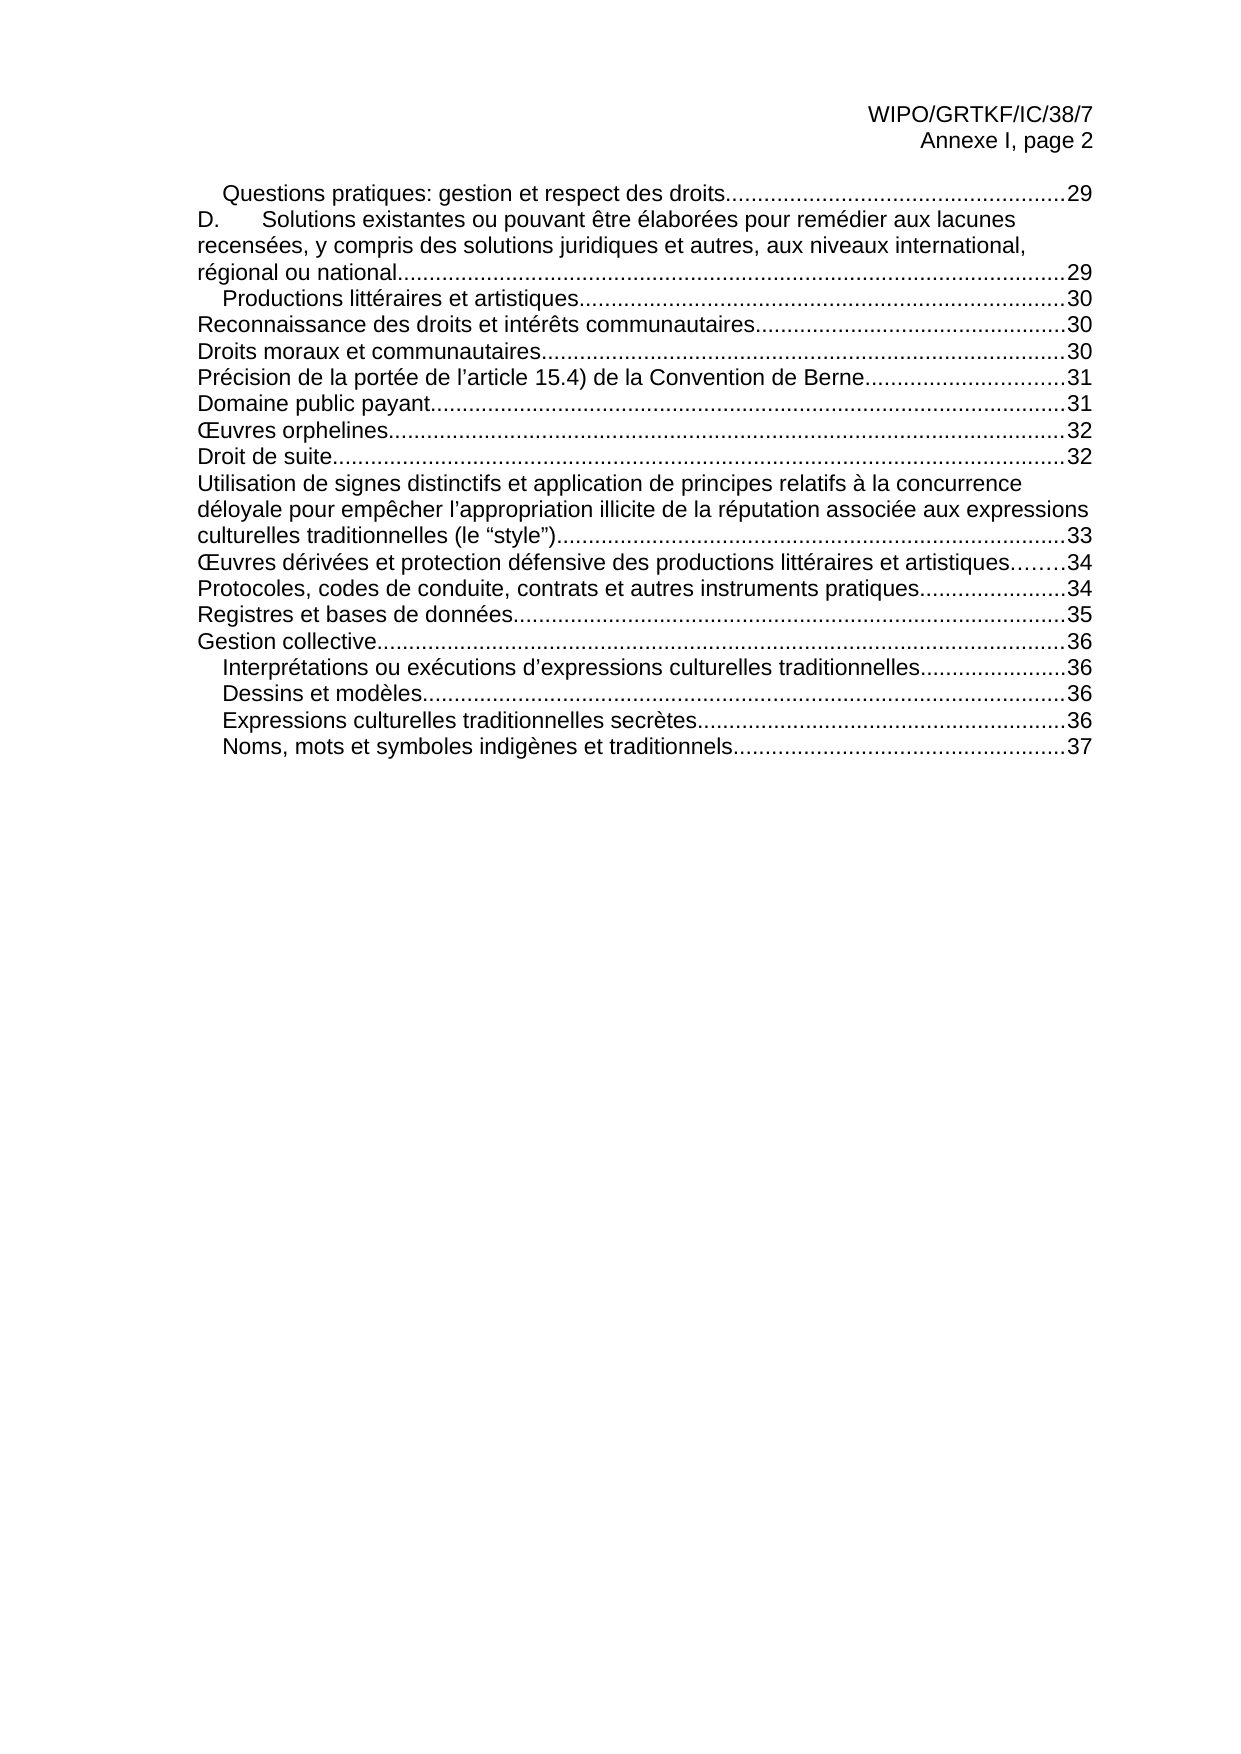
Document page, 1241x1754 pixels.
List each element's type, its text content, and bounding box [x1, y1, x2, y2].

text Productions littéraires et artistiques 30 [222, 285, 1093, 311]
text Reconnaissance des droits et intérêts communautaires 30 [197, 311, 1093, 338]
text Précision de la portée de l’article 15.4) de la Convention de Berne 31 [197, 364, 1093, 390]
text Œuvres dérivées et protection défensive des productions littéraires et artistiques 34 [197, 548, 1093, 575]
text Droits moraux et communautaires 30 [197, 338, 1093, 364]
text Gestion collective 36 [197, 628, 1093, 654]
text Dessins et modèles 36 [222, 680, 1093, 707]
text D. Solutions existantes ou pouvant être élaborées pour remédier aux lacunes recensées, y compris des solutions juridiques et autres, aux niveaux international, régional ou national 29 [197, 206, 1093, 285]
text Questions pratiques: gestion et respect des droits 29 [222, 179, 1093, 206]
text Interprétations ou exécutions d’expressions culturelles traditionnelles 36 [222, 654, 1093, 680]
text Œuvres orphelines 32 [197, 417, 1093, 443]
text Droit de suite 32 [197, 443, 1093, 469]
text Registres et bases de données 35 [197, 601, 1093, 628]
text Domaine public payant 31 [197, 390, 1093, 417]
text Utilisation de signes distinctifs et application de principes relatifs à la concurrence déloyale pour empêcher l’appropriation illicite de la réputation associée aux expressions culturelles traditionnelles (le “style”) 33 [197, 469, 1093, 548]
text Noms, mots et symboles indigènes et traditionnels 37 [222, 733, 1093, 759]
text Protocoles, codes de conduite, contrats et autres instruments pratiques 34 [197, 575, 1093, 601]
text Expressions culturelles traditionnelles secrètes 36 [222, 707, 1093, 733]
